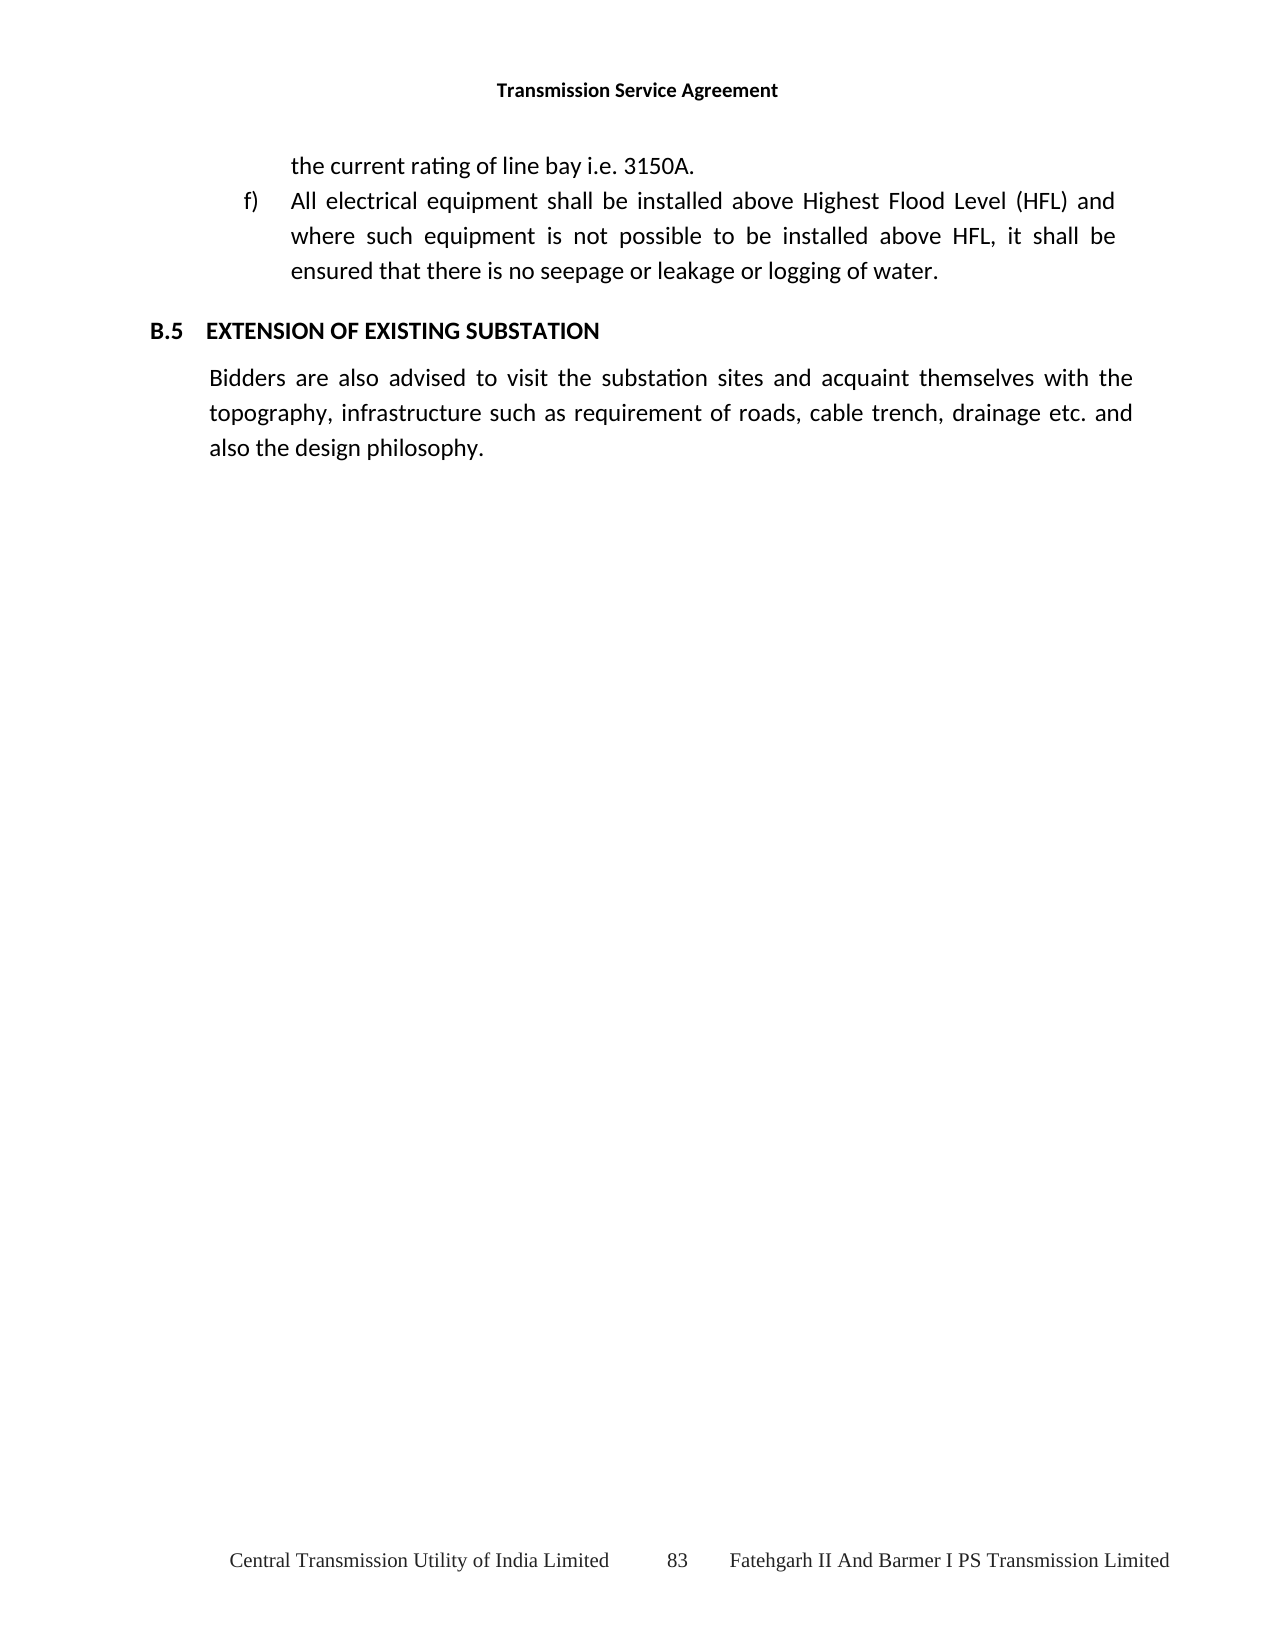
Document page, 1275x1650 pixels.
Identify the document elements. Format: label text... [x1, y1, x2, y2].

text Bidders are also advised to visit the substation sites and acquaint themselves with the topography, infrastructure such as requirement of roads, cable trench, drainage etc. and also the design philosophy. [209, 363, 1134, 463]
list All electrical equipment shall be installed above Highest Flood Level (HFL) and where such equipment is not possible to be installed above HFL, it shall be ensured that there is no seepage or leakage or logging of water. [244, 185, 1117, 286]
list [244, 150, 1117, 181]
text B.5 EXTENSION OF EXISTING SUBSTATION [150, 315, 1134, 346]
